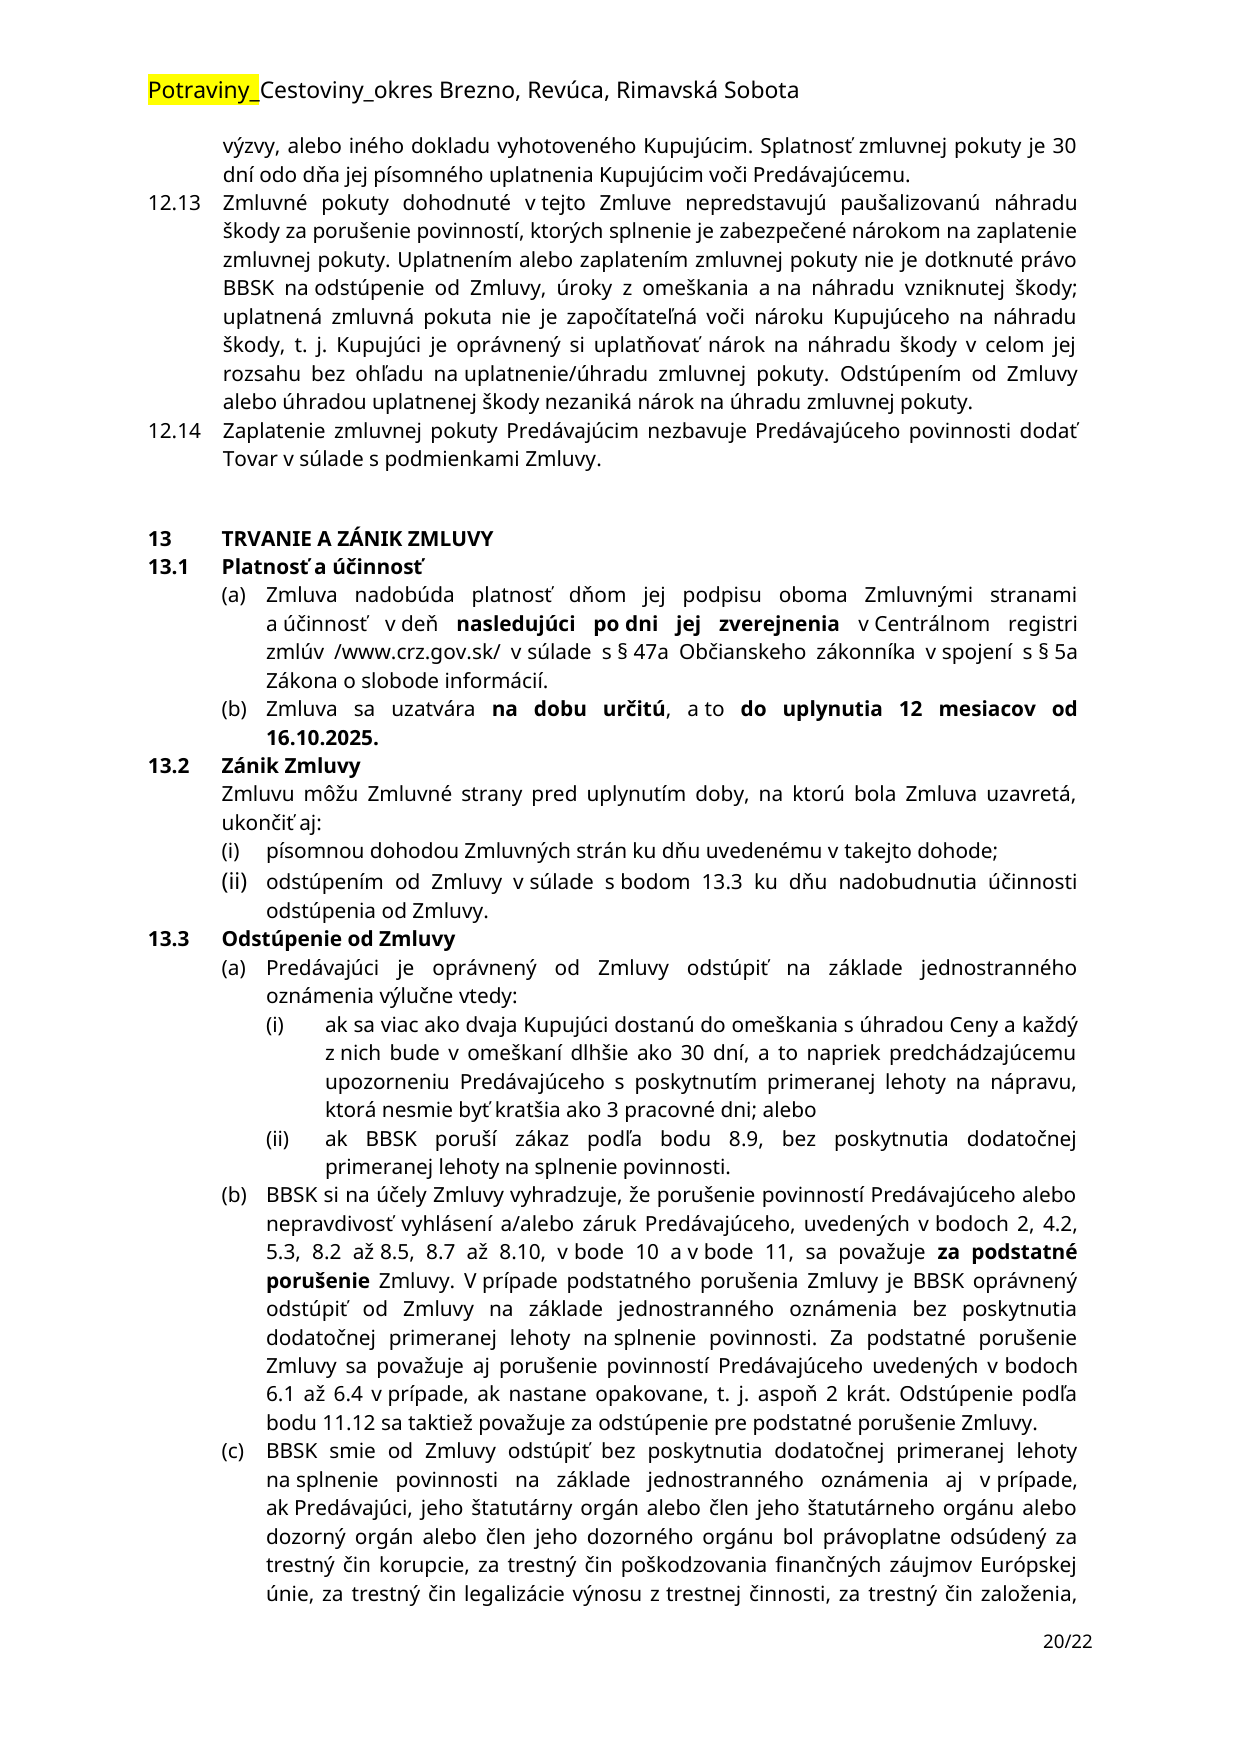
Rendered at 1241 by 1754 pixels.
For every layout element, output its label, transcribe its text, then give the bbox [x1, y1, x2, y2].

text 13.1 Platnosť a účinnosť [148, 552, 1078, 581]
text (b) Zmluva sa uzatvára na dobu určitú, a to do uplynutia 12 mesiacov od 16.10.2025. [221, 694, 1078, 751]
list Predávajúci je oprávnený od Zmluvy odstúpiť na základe jednostranného oznámenia výlučne vtedy: [221, 953, 1078, 1010]
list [221, 1436, 1078, 1607]
list Zaplatenie zmluvnej pokuty Predávajúcim nezbavuje Predávajúceho povinnosti dodať Tovar v súlade s podmienkami Zmluvy. [148, 416, 1078, 473]
text 13.3 Odstúpenie od Zmluvy [148, 924, 1078, 953]
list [148, 131, 1078, 188]
list Zmluvné pokuty dohodnuté v tejto Zmluve nepredstavujú paušalizovanú náhradu škody za porušenie povinností, ktorých splnenie je zabezpečené nárokom na zaplatenie zmluvnej pokuty. Uplatnením alebo zaplatením zmluvnej pokuty nie je dotknuté právo BBSK na odstúpenie od Zmluvy, úroky z omeškania a na náhradu vzniknutej škody; uplatnená zmluvná pokuta nie je započítateľná voči nároku Kupujúceho na náhradu škody, t. j. Kupujúci je oprávnený si uplatňovať nárok na náhradu škody v celom jej rozsahu bez ohľadu na uplatnenie/úhradu zmluvnej pokuty. Odstúpením od Zmluvy alebo úhradou uplatnenej škody nezaniká nárok na úhradu zmluvnej pokuty. [148, 188, 1078, 416]
text Zmluvu môžu Zmluvné strany pred uplynutím doby, na ktorú bola Zmluva uzavretá, ukončiť aj: [221, 779, 1078, 836]
list ak sa viac ako dvaja Kupujúci dostanú do omeškania s úhradou Ceny a každý z nich bude v omeškaní dlhšie ako 30 dní, a to napriek predchádzajúcemu upozorneniu Predávajúceho s poskytnutím primeranej lehoty na nápravu, ktorá nesmie byť kratšia ako 3 pracovné dni; alebo [266, 1010, 1078, 1124]
list ak BBSK poruší zákaz podľa bodu 8.9, bez poskytnutia dodatočnej primeranej lehoty na splnenie povinnosti. [266, 1124, 1078, 1181]
list BBSK si na účely Zmluvy vyhradzuje, že porušenie povinností Predávajúceho alebo nepravdivosť vyhlásení a/alebo záruk Predávajúceho, uvedených v bodoch 2, 4.2, 5.3, 8.2 až 8.5, 8.7 až 8.10, v bode 10 a v bode 11, sa považuje za podstatné porušenie Zmluvy. V prípade podstatného porušenia Zmluvy je BBSK oprávnený odstúpiť od Zmluvy na základe jednostranného oznámenia bez poskytnutia dodatočnej primeranej lehoty na splnenie povinnosti. Za podstatné porušenie Zmluvy sa považuje aj porušenie povinností Predávajúceho uvedených v bodoch 6.1 až 6.4 v prípade, ak nastane opakovane, t. j. aspoň 2 krát. Odstúpenie podľa bodu 11.12 sa taktiež považuje za odstúpenie pre podstatné porušenie Zmluvy. [221, 1181, 1078, 1436]
list odstúpením od Zmluvy v súlade s bodom 13.3 ku dňu nadobudnutia účinnosti odstúpenia od Zmluvy. [221, 865, 1078, 924]
text (a) Zmluva nadobúda platnosť dňom jej podpisu oboma Zmluvnými stranami a účinnosť v deň nasledujúci po dni jej zverejnenia v Centrálnom registri zmlúv /www.crz.gov.sk/ v súlade s § 47a Občianskeho zákonníka v spojení s § 5a Zákona o slobode informácií. [221, 581, 1078, 694]
subtitle Trvanie a zánik zmluvy [148, 524, 1078, 552]
text 13.2 Zánik Zmluvy [148, 751, 1078, 779]
list písomnou dohodou Zmluvných strán ku dňu uvedenému v takejto dohode; [221, 836, 1078, 865]
